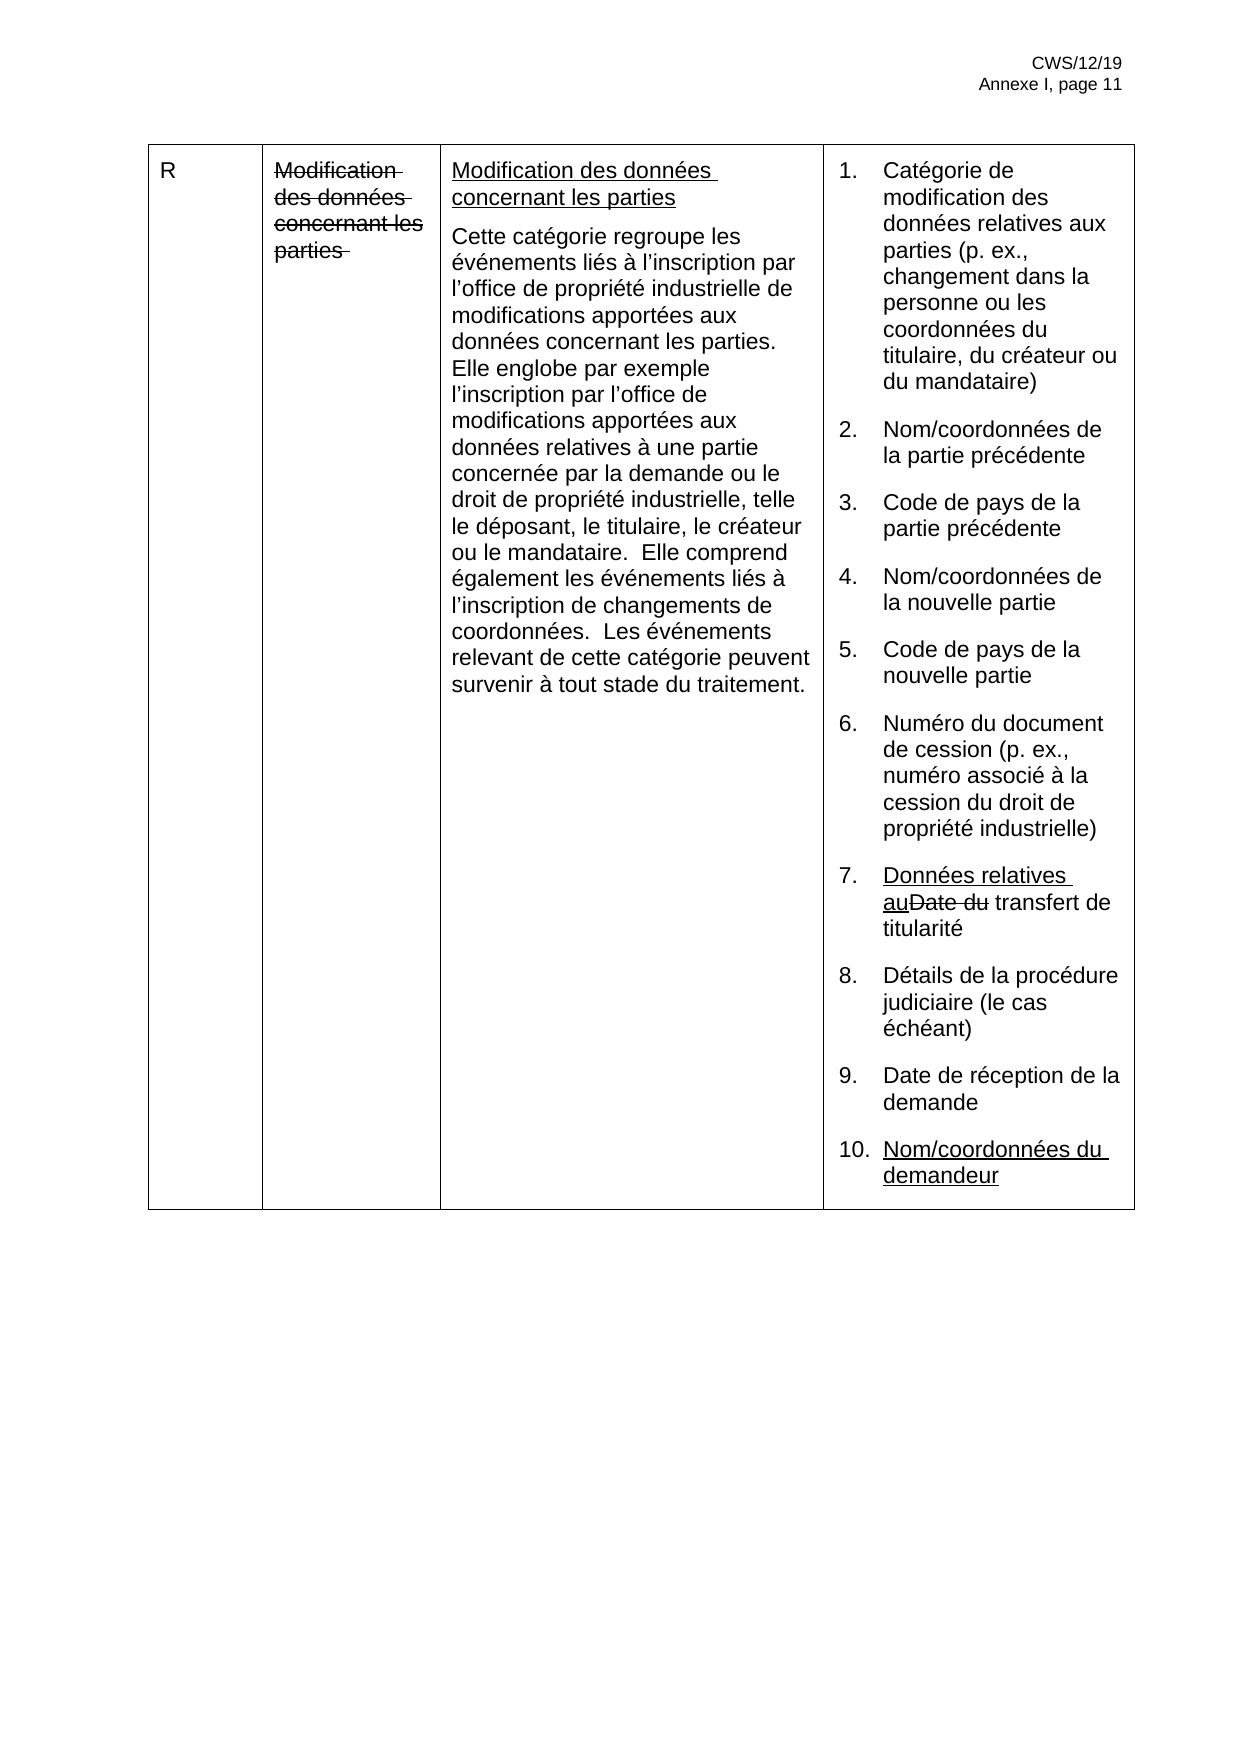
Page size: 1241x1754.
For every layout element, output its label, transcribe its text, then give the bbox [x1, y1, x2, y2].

table_cell Modification des données concernant les parties [263, 145, 440, 1209]
table_cell R [149, 145, 262, 1209]
table_cell Modification des données concernant les parties Cette catégorie regroupe les événements liés à l’inscription par l’office de propriété industrielle de modifications apportées aux données concernant les parties. Elle englobe par exemple l’inscription par l’office de modifications apportées aux données relatives à une partie concernée par la demande ou le droit de propriété industrielle, telle le déposant, le titulaire, le créateur ou le mandataire. Elle comprend également les événements liés à l’inscription de changements de coordonnées. Les événements relevant de cette catégorie peuvent survenir à tout stade du traitement. [441, 145, 823, 1209]
table_cell Catégorie de modification des données relatives aux parties (p. ex., changement dans la personne ou les coordonnées du titulaire, du créateur ou du mandataire) Nom/coordonnées de la partie précédente Code de pays de la partie précédente Nom/coordonnées de la nouvelle partie Code de pays de la nouvelle partie Numéro du document de cession (p. ex., numéro associé à la cession du droit de propriété industrielle) Données relatives auDate du transfert de titularité Détails de la procédure judiciaire (le cas échéant) Date de réception de la demande Nom/coordonnées du demandeur [824, 145, 1134, 1209]
